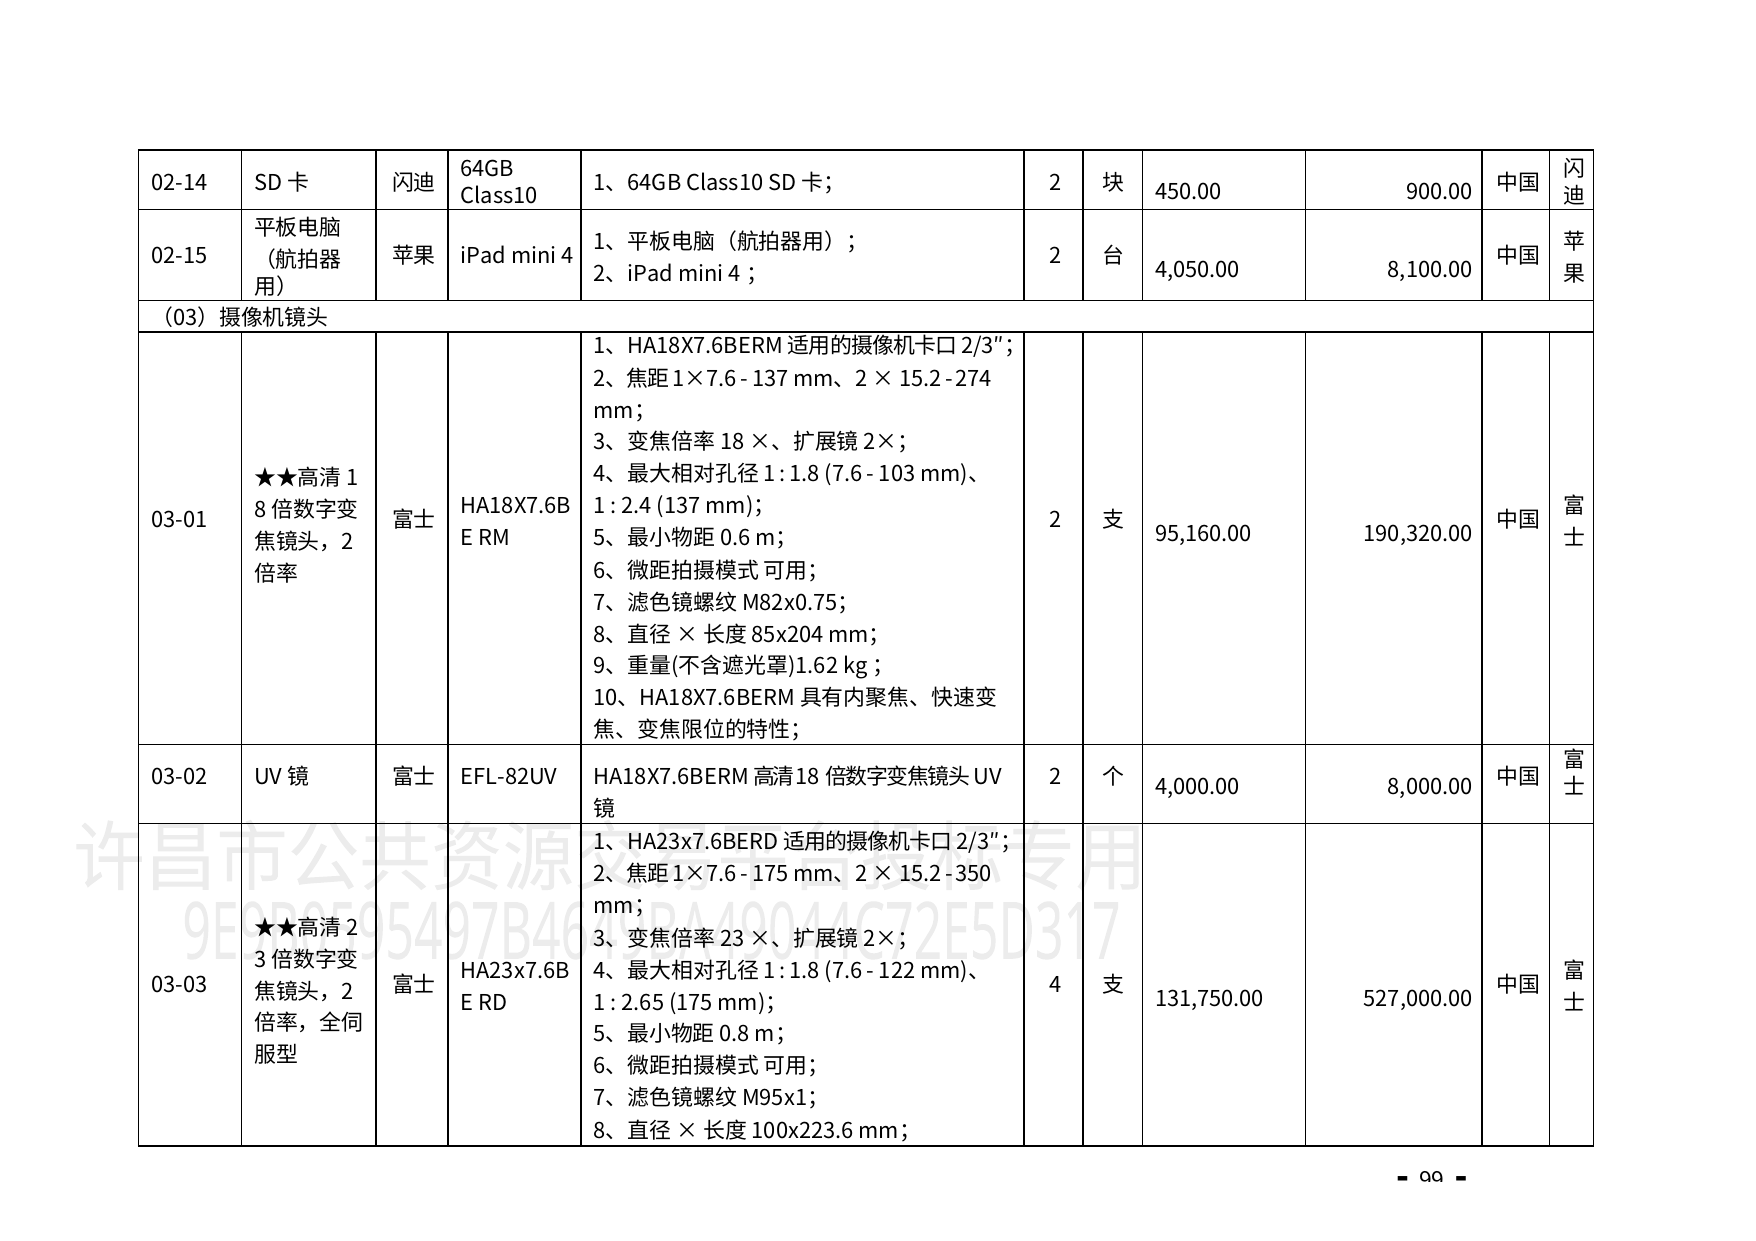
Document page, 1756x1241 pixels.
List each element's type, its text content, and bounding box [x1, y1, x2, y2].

table_cell 1、平板电脑（航拍器用）； 2、iPad mini 4 ； [582, 210, 1023, 300]
table_cell （03）摄像机镜头 [139, 301, 1593, 331]
table_cell 苹果 [1550, 210, 1593, 300]
table_cell 富 士 [1550, 745, 1593, 822]
table_cell 平板电脑 （航拍器 用） [242, 210, 375, 300]
table_header 2 [1025, 151, 1082, 208]
table_header 450.00 [1143, 151, 1305, 208]
table_header 1、64GB Class10 SD 卡； [582, 151, 1023, 208]
table_cell 4 [1025, 824, 1082, 1145]
table_cell 台 [1084, 210, 1142, 300]
table_cell 中国 [1483, 210, 1549, 300]
table_cell HA18X7.6BE RM [449, 333, 580, 743]
table_header 块 [1084, 151, 1142, 208]
table_cell 03-02 [139, 745, 241, 822]
table_header 闪迪 [377, 151, 447, 208]
table_header 中国 [1483, 151, 1549, 208]
table_cell 95,160.00 [1143, 333, 1305, 743]
table_cell 支 [1084, 333, 1142, 743]
table_header SD 卡 [242, 151, 375, 208]
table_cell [582, 824, 1023, 1145]
table_cell 富士 [1550, 333, 1593, 743]
table_cell 中国 [1483, 824, 1549, 1145]
table_cell 富士 [377, 333, 447, 743]
table_cell HA23x7.6BE RD [449, 824, 580, 1145]
table_cell EFL-82UV [449, 745, 580, 822]
table_cell 富士 [1550, 824, 1593, 1145]
table_cell 4,050.00 [1143, 210, 1305, 300]
table_header 900.00 [1306, 151, 1481, 208]
table_cell 富士 [377, 745, 447, 822]
table_cell 1、HA18X7.6BERM 适用的摄像机卡口 2/3″； 2、焦距 1×7.6 - 137 mm、2 × 15.2 - 274 mm； 3、变焦倍率 18 ×、扩展镜 2×； 4、最大相对孔径 1 : 1.8 (7.6 - 103 mm)、 1 : 2.4 (137 mm)； 5、最小物距 0.6 m； 6、微距拍摄模式 可用； 7、滤色镜螺纹 M82x0.75； 8、直径 × 长度 85x204 mm； 9、重量(不含遮光罩)1.62 kg ； 10、HA18X7.6BERM 具有内聚焦、快速变焦、变焦限位的特性； [582, 333, 1023, 743]
table_cell 中国 [1483, 333, 1549, 743]
table_cell 02-15 [139, 210, 241, 300]
table_cell ★★高清18 倍数字变焦镜头，2 倍率 [242, 333, 375, 743]
table_cell 2 [1025, 745, 1082, 822]
table_cell iPad mini 4 [449, 210, 580, 300]
table_header 64GB Class10 [449, 151, 580, 208]
table_cell 中国 [1483, 745, 1549, 822]
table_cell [242, 824, 375, 1145]
table_cell 2 [1025, 210, 1082, 300]
table_cell 苹果 [377, 210, 447, 300]
table_cell 个 [1084, 745, 1142, 822]
table_cell 03-03 [139, 824, 241, 1145]
table_cell 8,100.00 [1306, 210, 1481, 300]
table_cell 2 [1025, 333, 1082, 743]
table_cell UV 镜 [242, 745, 375, 822]
table_cell 03-01 [139, 333, 241, 743]
table_cell HA18X7.6BERM 高清 18 倍数字变焦镜头 UV 镜 [582, 745, 1023, 822]
table_cell 8,000.00 [1306, 745, 1481, 822]
table_cell 527,000.00 [1306, 824, 1481, 1145]
table_cell 富士 [377, 824, 447, 1145]
table_cell 190,320.00 [1306, 333, 1481, 743]
table_cell 支 [1084, 824, 1142, 1145]
table_cell 131,750.00 [1143, 824, 1305, 1145]
table_header 02-14 [139, 151, 241, 208]
table_header 闪 迪 [1550, 151, 1593, 208]
table_cell 4,000.00 [1143, 745, 1305, 822]
